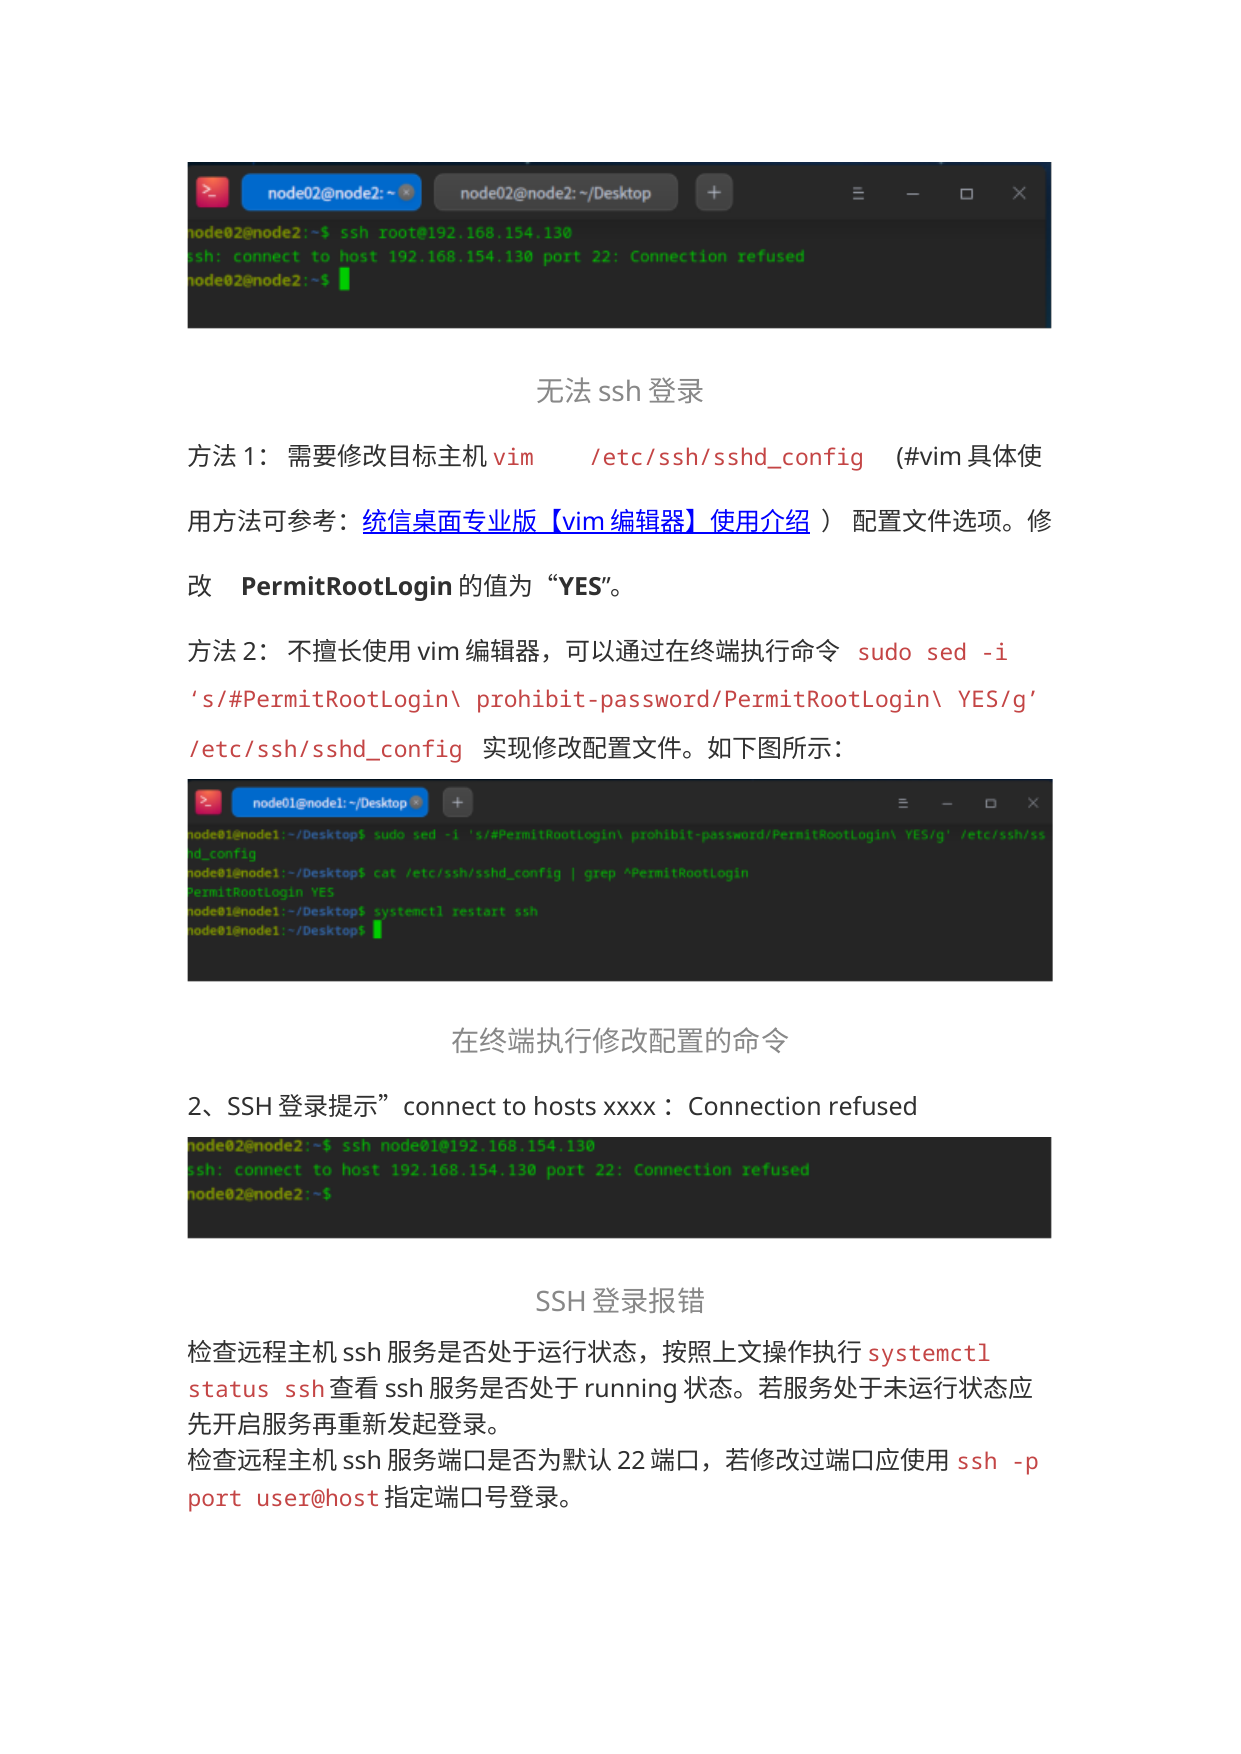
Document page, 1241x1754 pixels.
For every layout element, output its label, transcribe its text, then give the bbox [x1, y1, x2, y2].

text 检查远程主机ssh服务是否处于运行状态，按照上文操作执行systemctl status ssh查看ssh服务是否处于running状态。若服务处于未运行状态应先开启服务再重新发起登录。 [187, 1332, 1053, 1441]
picture [187, 779, 1053, 983]
text 检查远程主机ssh服务端口是否为默认22端口，若修改过端口应使用 ssh -p port user@host指定端口号登录。 [187, 1441, 1053, 1513]
text SSH登录报错 [187, 1267, 1053, 1332]
text 方法2： 不擅长使用vim编辑器，可以通过在终端执行命令 sudo sed -i ‘s/#PermitRootLogin\ prohibit-password/PermitRootLogin\ YES/g’ /etc/ssh/sshd_config 实现修改配置文件。如下图所示： [187, 617, 1053, 779]
picture [187, 162, 1053, 330]
text 2、SSH登录提示”connect to hosts xxxx ：Connection refused [187, 1072, 1053, 1137]
text 在终端执行修改配置的命令 [187, 1007, 1053, 1072]
text 方法1： 需要修改目标主机vim /etc/ssh/sshd_config (#vim具体使用方法可参考：统信桌面专业版【vim编辑器】使用介绍 ） 配置文件选项。修改 PermitRootLogin的值为“YES”。 [187, 422, 1053, 617]
text 无法ssh登录 [187, 357, 1053, 422]
picture [187, 1137, 1053, 1240]
